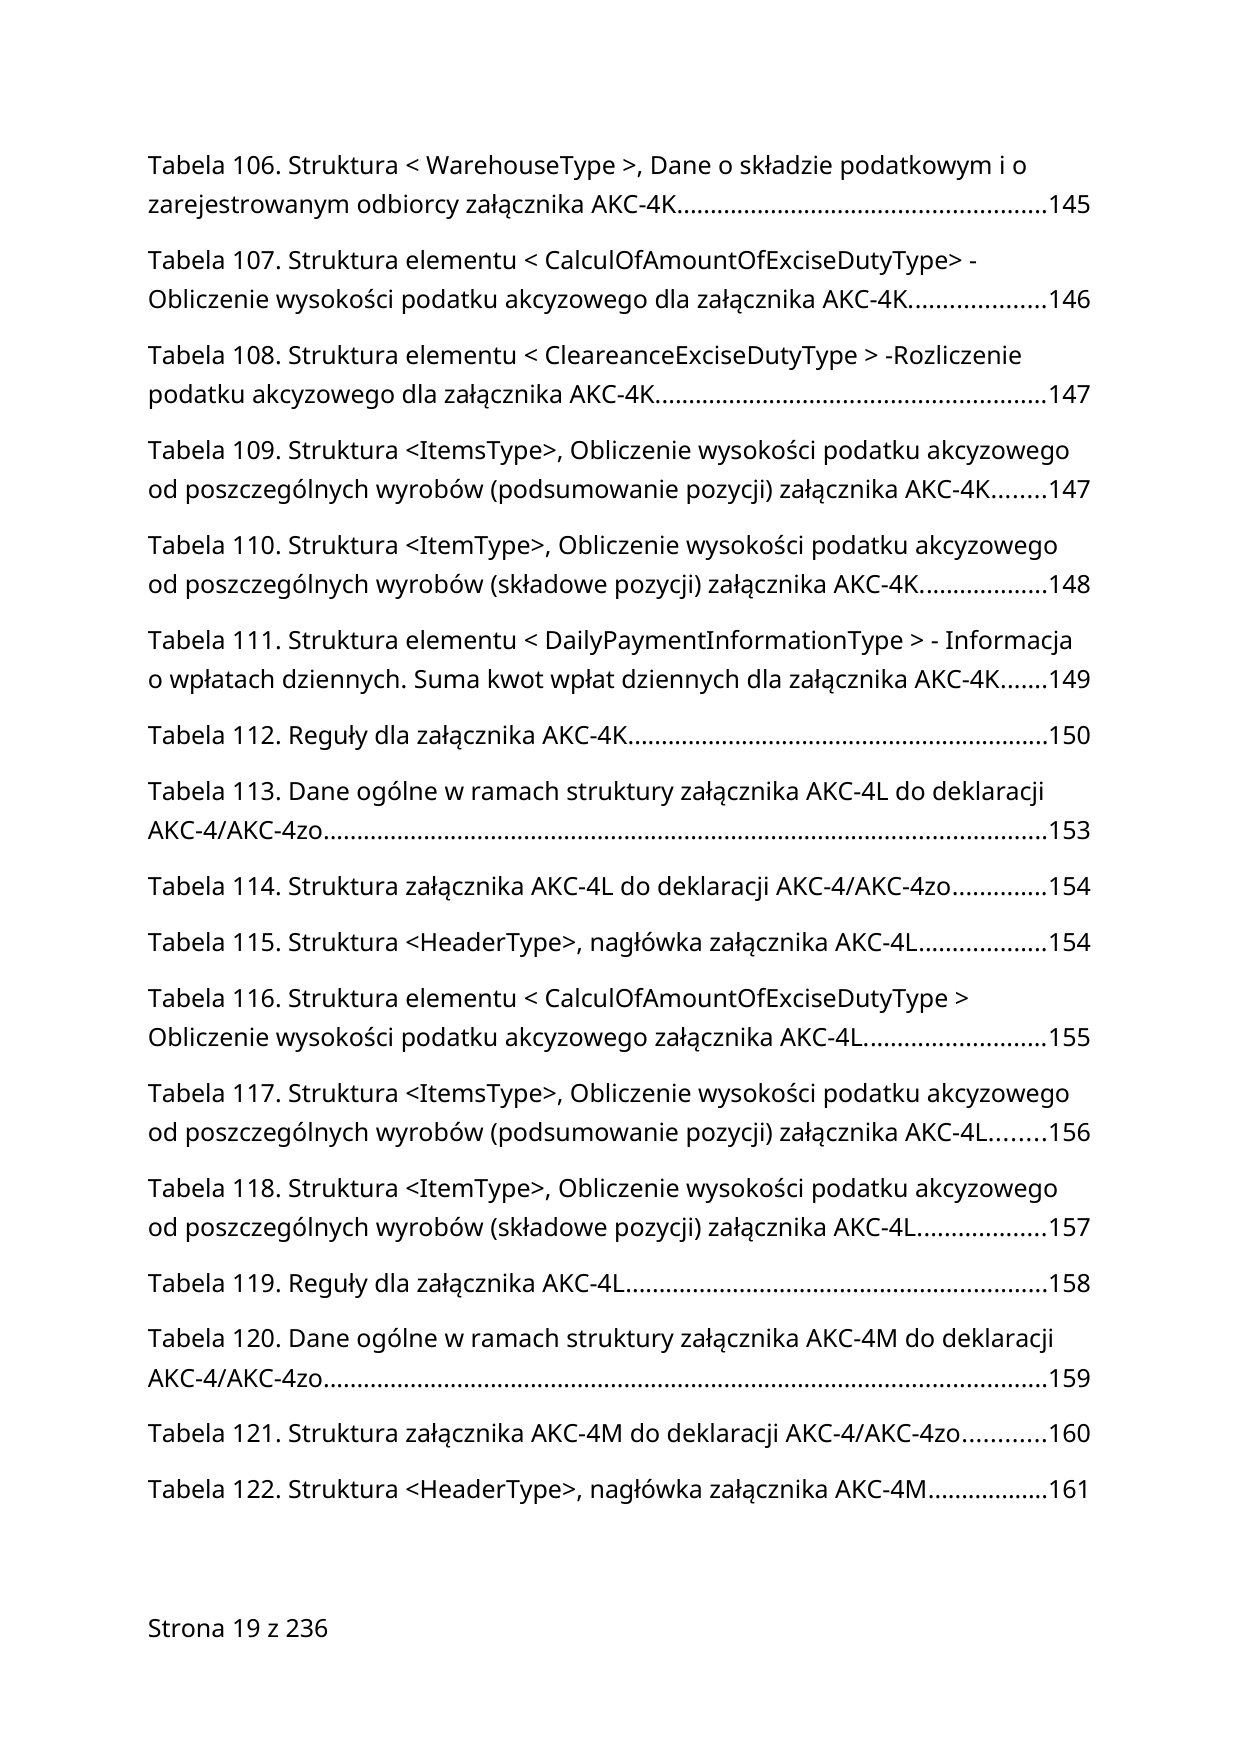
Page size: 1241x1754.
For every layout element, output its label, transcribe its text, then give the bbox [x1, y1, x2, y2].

text Tabela 114. Struktura załącznika AKC-4L do deklaracji AKC-4/AKC-4zo 154 [148, 868, 1092, 903]
text Tabela 120. Dane ogólne w ramach struktury załącznika AKC-4M do deklaracji AKC-4/AKC-4zo 159 [148, 1321, 1092, 1394]
text Tabela 111. Struktura elementu < DailyPaymentInformationType > - Informacja o wpłatach dziennych. Suma kwot wpłat dziennych dla załącznika AKC-4K 149 [148, 623, 1092, 696]
text Tabela 119. Reguły dla załącznika AKC-4L 158 [148, 1265, 1092, 1299]
text Tabela 110. Struktura <ItemType>, Obliczenie wysokości podatku akcyzowego od poszczególnych wyrobów (składowe pozycji) załącznika AKC-4K. 148 [148, 528, 1092, 601]
text Tabela 116. Struktura elementu < CalculOfAmountOfExciseDutyType > Obliczenie wysokości podatku akcyzowego załącznika AKC-4L. 155 [148, 980, 1092, 1053]
text Tabela 109. Struktura <ItemsType>, Obliczenie wysokości podatku akcyzowego od poszczególnych wyrobów (podsumowanie pozycji) załącznika AKC-4K 147 [148, 433, 1092, 506]
text Tabela 115. Struktura <HeaderType>, nagłówka załącznika AKC-4L 154 [148, 924, 1092, 958]
text Tabela 118. Struktura <ItemType>, Obliczenie wysokości podatku akcyzowego od poszczególnych wyrobów (składowe pozycji) załącznika AKC-4L. 157 [148, 1170, 1092, 1243]
text Tabela 112. Reguły dla załącznika AKC-4K 150 [148, 718, 1092, 752]
text Tabela 107. Struktura elementu < CalculOfAmountOfExciseDutyType> - Obliczenie wysokości podatku akcyzowego dla załącznika AKC-4K. 146 [148, 243, 1092, 316]
text Tabela 106. Struktura < WarehouseType >, Dane o składzie podatkowym i o zarejestrowanym odbiorcy załącznika AKC-4K 145 [148, 148, 1092, 221]
text Tabela 108. Struktura elementu < CleareanceExciseDutyType > -Rozliczenie podatku akcyzowego dla załącznika AKC-4K. 147 [148, 338, 1092, 411]
text Tabela 117. Struktura <ItemsType>, Obliczenie wysokości podatku akcyzowego od poszczególnych wyrobów (podsumowanie pozycji) załącznika AKC-4L. 156 [148, 1075, 1092, 1148]
text Tabela 113. Dane ogólne w ramach struktury załącznika AKC-4L do deklaracji AKC-4/AKC-4zo 153 [148, 773, 1092, 847]
text Tabela 121. Struktura załącznika AKC-4M do deklaracji AKC-4/AKC-4zo 160 [148, 1416, 1092, 1450]
text Tabela 122. Struktura <HeaderType>, nagłówka załącznika AKC-4M 161 [148, 1472, 1092, 1506]
